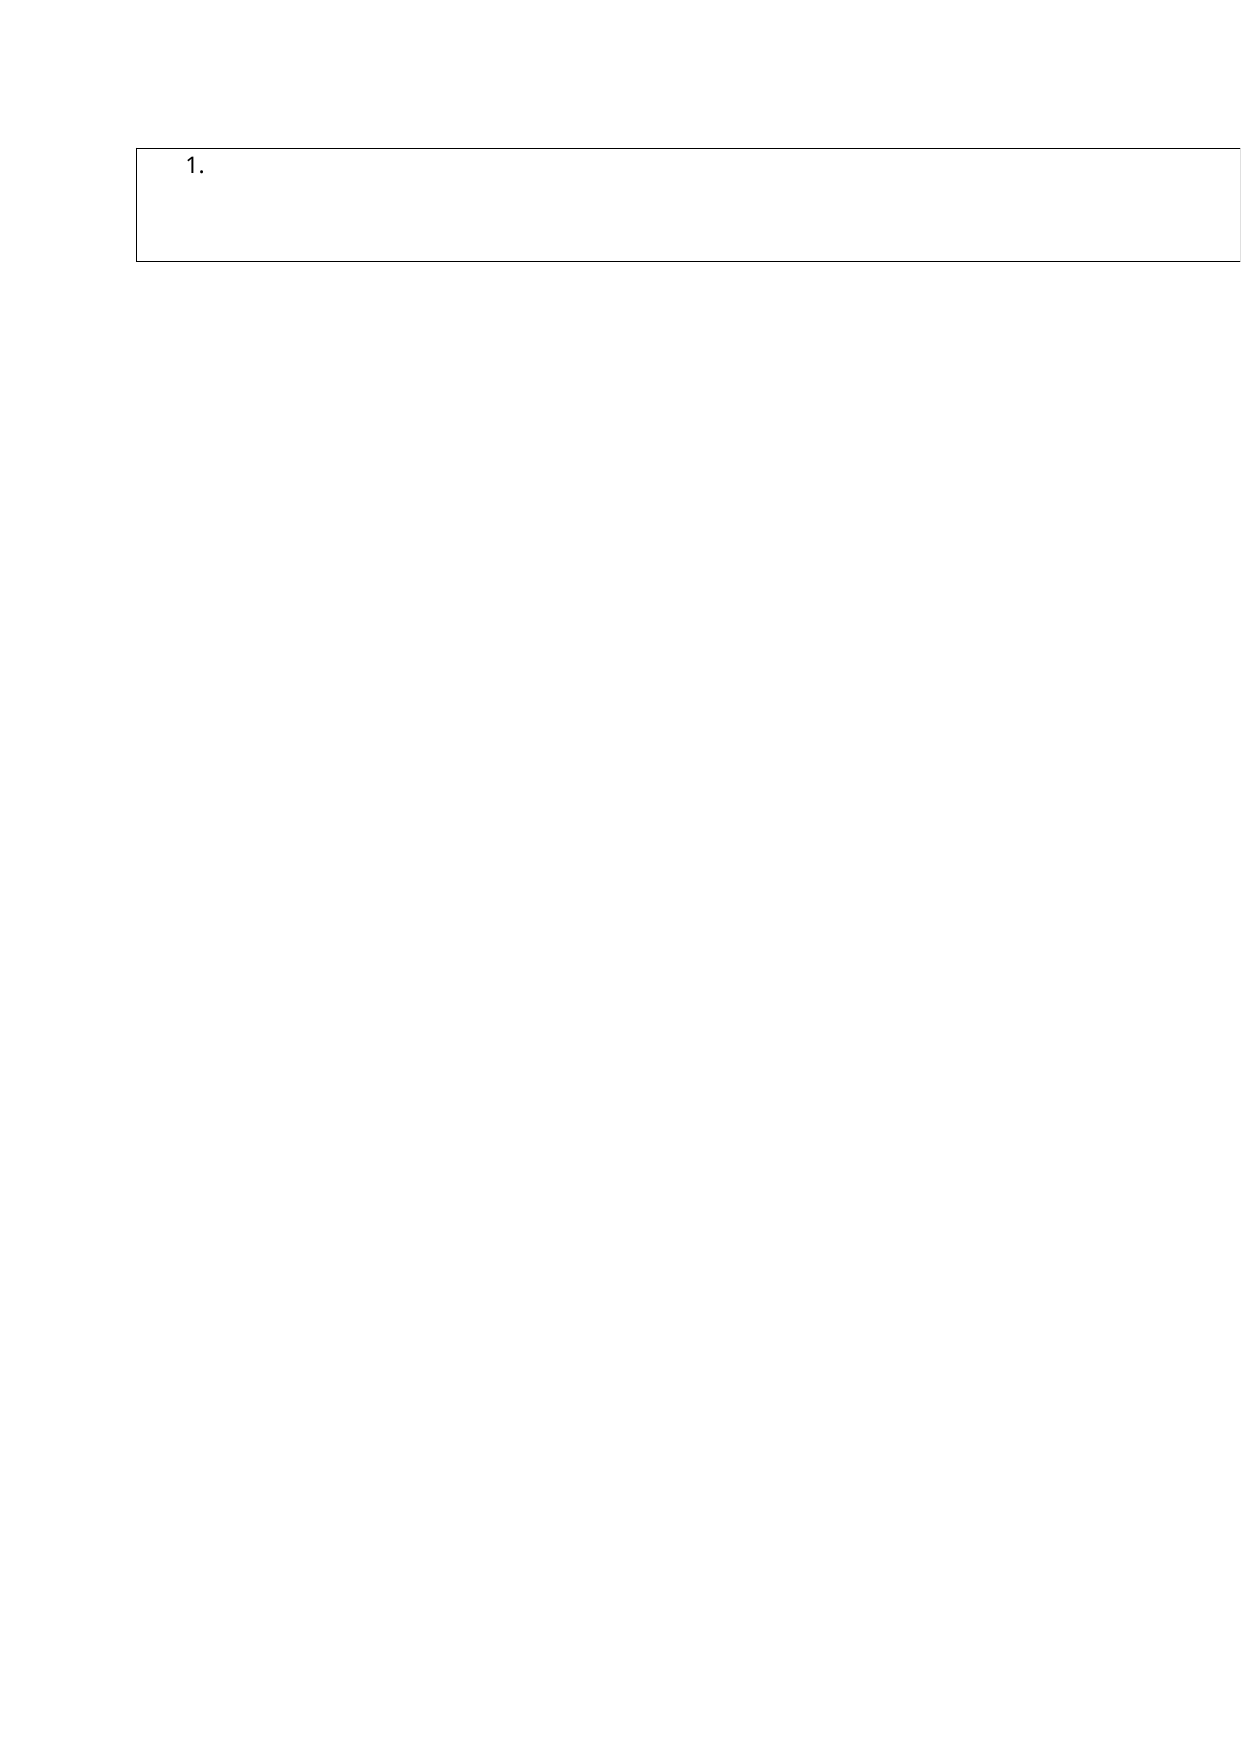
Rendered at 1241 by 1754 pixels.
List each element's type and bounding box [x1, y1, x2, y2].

table_header [137, 149, 1240, 261]
